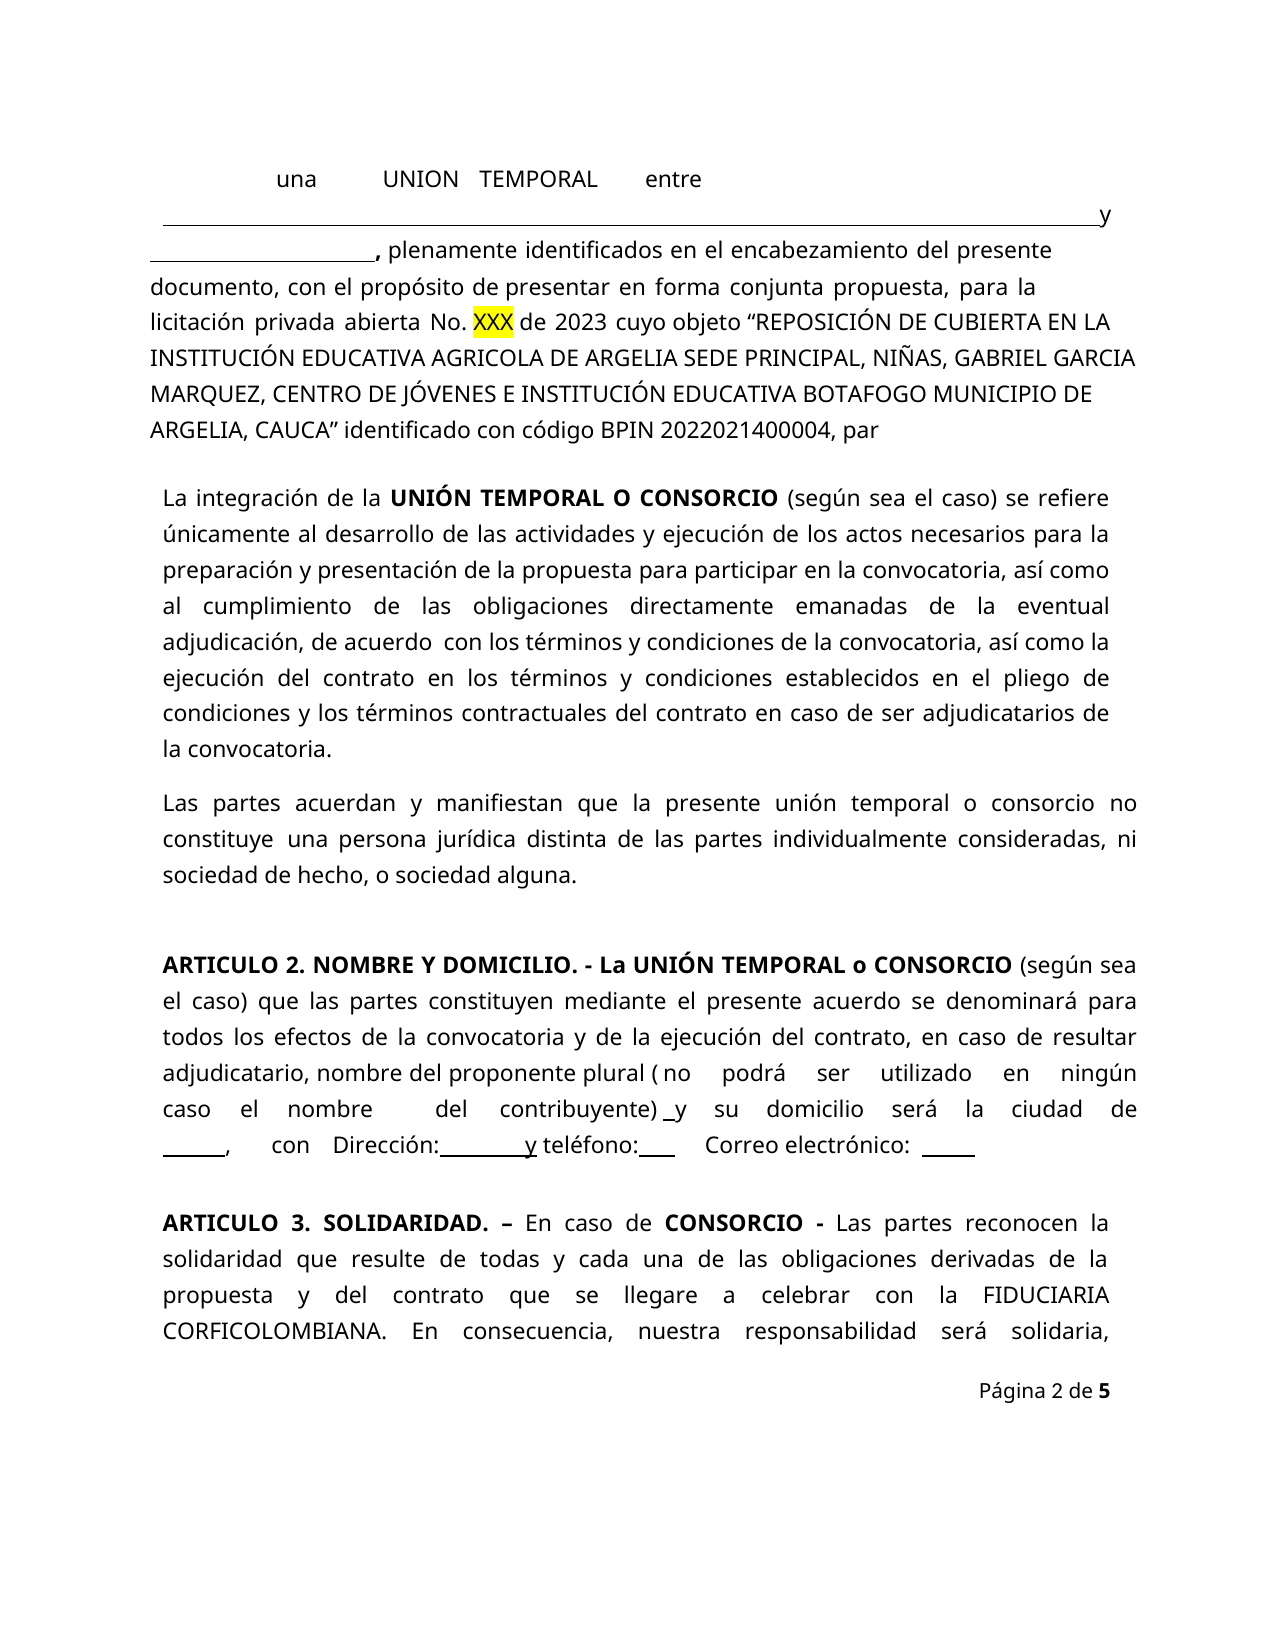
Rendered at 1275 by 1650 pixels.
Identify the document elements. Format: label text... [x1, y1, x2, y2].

text y [162, 198, 1137, 230]
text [162, 162, 1110, 194]
text ARTICULO 2. NOMBRE Y DOMICILIO. - La UNIÓN TEMPORAL o CONSORCIO (según sea el caso) que las partes constituyen mediante el presente acuerdo se denominará para todos los efectos de la convocatoria y de la ejecución del contrato, en caso de resultar adjudicatario, nombre del proponente plural (no podrá ser utilizado en ningún caso el nombre del contribuyente) y su domicilio será la ciudad de , con Dirección: y teléfono: Correo electrónico: [162, 949, 1137, 1160]
text La integración de la UNIÓN TEMPORAL O CONSORCIO (según sea el caso) se refiere únicamente al desarrollo de las actividades y ejecución de los actos necesarios para la preparación y presentación de la propuesta para participar en la convocatoria, así como al cumplimiento de las obligaciones directamente emanadas de la eventual adjudicación, de acuerdo con los términos y condiciones de la convocatoria, así como la ejecución del contrato en los términos y condiciones establecidos en el pliego de condiciones y los términos contractuales del contrato en caso de ser adjudicatarios de la convocatoria. [162, 482, 1109, 764]
text Las partes acuerdan y manifiestan que la presente unión temporal o consorcio no constituye una persona jurídica distinta de las partes individualmente consideradas, ni sociedad de hecho, o sociedad alguna. [162, 787, 1137, 890]
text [162, 1207, 1109, 1346]
text , plenamente identificados en el encabezamiento del presente documento, con el propósito de presentar en forma conjunta propuesta, para la licitación privada abierta No. XXX de 2023 cuyo objeto “REPOSICIÓN DE CUBIERTA EN LA INSTITUCIÓN EDUCATIVA AGRICOLA DE ARGELIA SEDE PRINCIPAL, NIÑAS, GABRIEL GARCIA MARQUEZ, CENTRO DE JÓVENES E INSTITUCIÓN EDUCATIVA BOTAFOGO MUNICIPIO DE ARGELIA, CAUCA” identificado con código BPIN 2022021400004, par [150, 234, 1137, 478]
